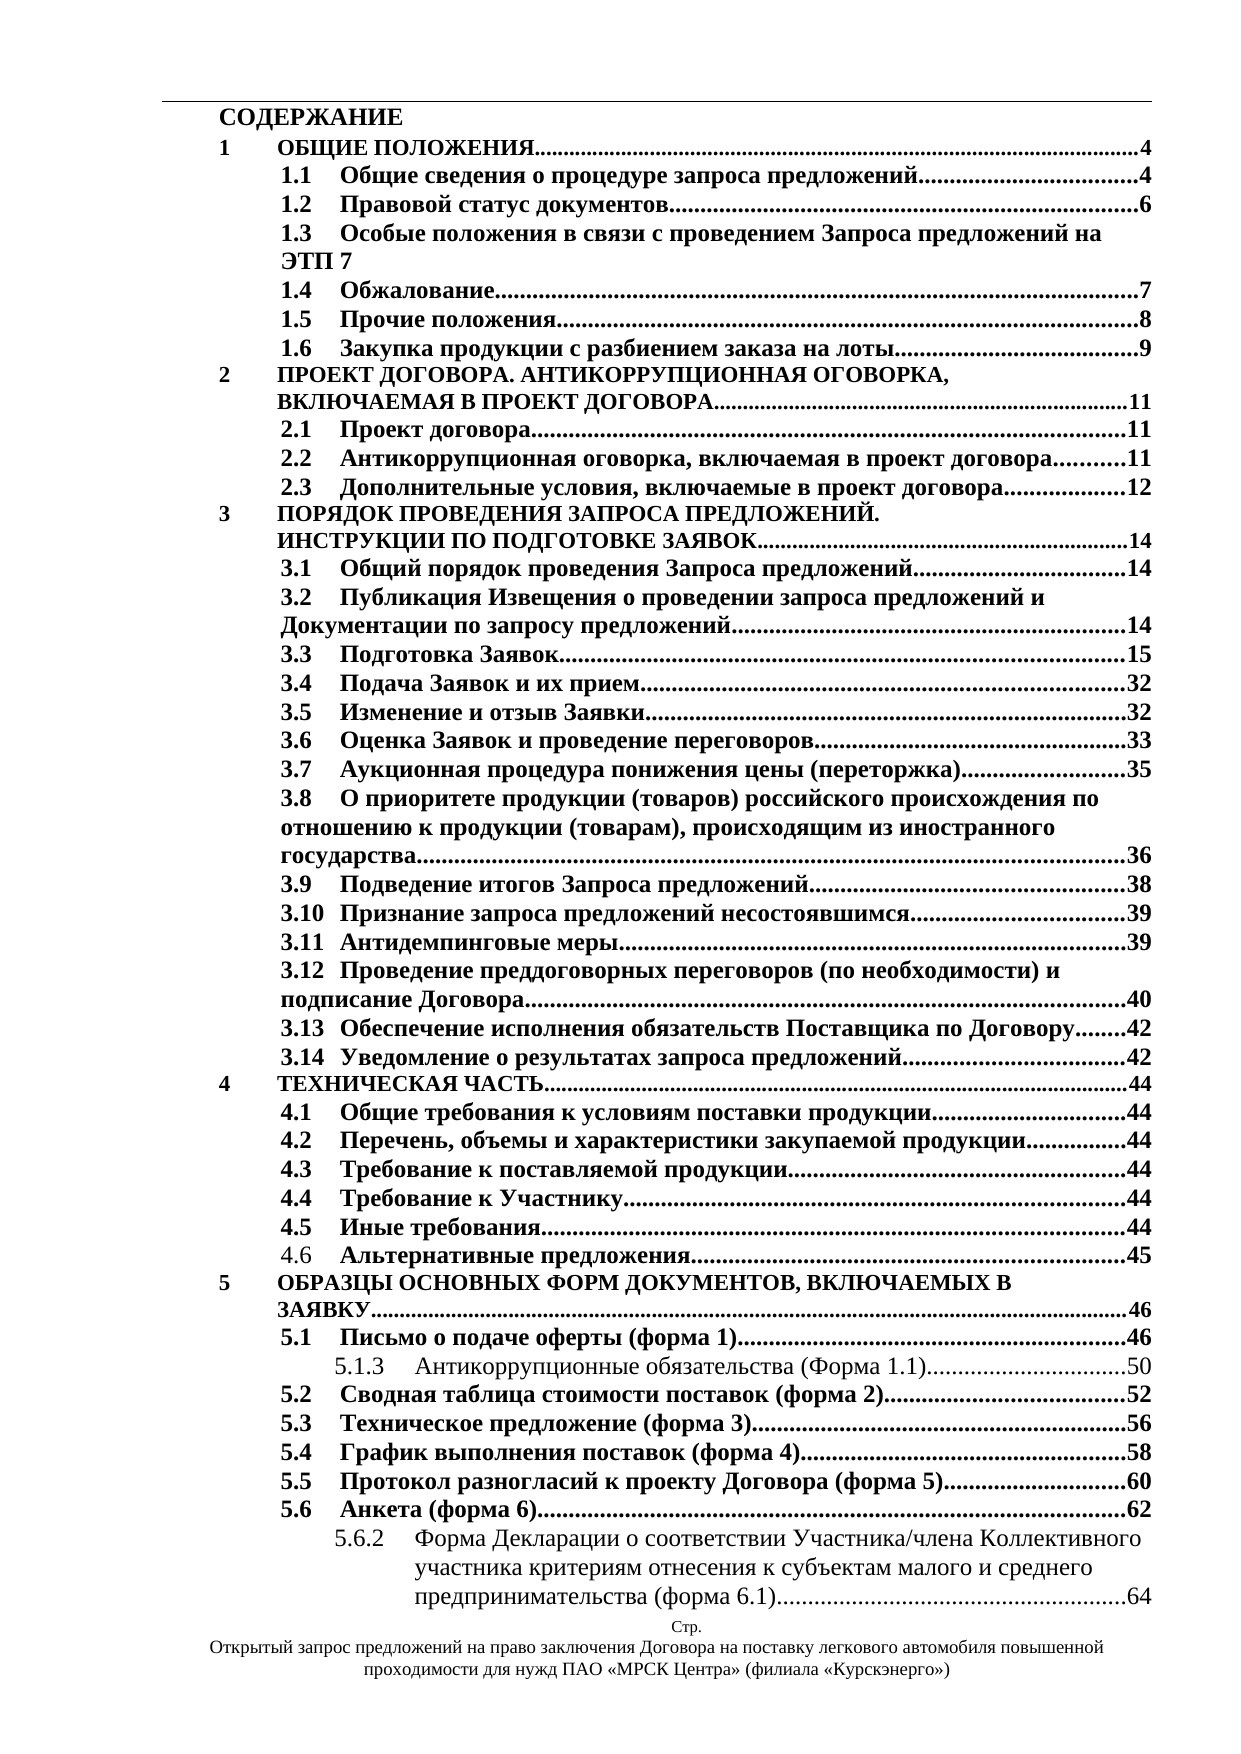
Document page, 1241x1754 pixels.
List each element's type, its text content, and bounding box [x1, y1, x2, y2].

text 3.6 Оценка Заявок и проведение переговоров 33 [280, 726, 1133, 754]
text 1.2 Правовой статус документов 6 [280, 189, 1133, 218]
text 5.2 Сводная таблица стоимости поставок (форма 2) 52 [280, 1379, 1133, 1408]
text 1.4 Обжалование 7 [280, 275, 1133, 304]
text 2.1 Проект договора 11 [280, 414, 1133, 443]
text 3.3 Подготовка Заявок 15 [280, 639, 1133, 668]
text 5.4 График выполнения поставок (форма 4) 58 [280, 1437, 1133, 1466]
text 5.6 Анкета (форма 6) 62 [280, 1494, 1133, 1523]
text 3.8 О приоритете продукции (товаров) российского происхождения по отношению к продукции (товарам), происходящим из иностранного государства 36 [280, 783, 1133, 869]
text 1.1 Общие сведения о процедуре запроса предложений 4 [280, 160, 1133, 189]
text 3.9 Подведение итогов Запроса предложений 38 [280, 869, 1133, 898]
text 3.1 Общий порядок проведения Запроса предложений 14 [280, 553, 1133, 582]
text СОДЕРЖАНИЕ [218, 102, 938, 131]
text 3 Порядок проведения Запроса предложений. Инструкции по подготовке Заявок 14 [218, 500, 1033, 553]
text 3.13 Обеспечение исполнения обязательств Поставщика по Договору 42 [280, 1013, 1133, 1042]
text 3.10 Признание запроса предложений несостоявшимся 39 [280, 898, 1133, 927]
text 3.12 Проведение преддоговорных переговоров (по необходимости) и подписание Договора 40 [280, 956, 1133, 1013]
text 4.3 Требование к поставляемой продукции 44 [280, 1154, 1133, 1183]
text 3.4 Подача Заявок и их прием 32 [280, 668, 1133, 697]
text 5.5 Протокол разногласий к проекту Договора (форма 5) 60 [280, 1466, 1133, 1494]
text 5 Образцы основных форм документов, включаемых в Заявку 46 [218, 1269, 1033, 1322]
text 1 Общие положения 4 [218, 134, 1033, 160]
text 5.1.3 Антикоррупционные обязательства (Форма 1.1). 50 [334, 1351, 1144, 1379]
text 4.5 Иные требования 44 [280, 1212, 1133, 1241]
text 1.6 Закупка продукции с разбиением заказа на лоты 9 [280, 333, 1133, 361]
text 3.11 Антидемпинговые меры 39 [280, 927, 1133, 956]
text 3.5 Изменение и отзыв Заявки 32 [280, 697, 1133, 726]
text 3.7 Аукционная процедура понижения цены (переторжка) 35 [280, 754, 1133, 783]
text 3.14 Уведомление о результатах запроса предложений 42 [280, 1042, 1133, 1071]
text 1.5 Прочие положения 8 [280, 304, 1133, 333]
text 4.1 Общие требования к условиям поставки продукции 44 [280, 1097, 1133, 1126]
text 1.3 Особые положения в связи с проведением Запроса предложений на ЭТП 7 [280, 218, 1133, 275]
text 5.1 Письмо о подаче оферты (форма 1) 46 [280, 1322, 1133, 1351]
text 5.3 Техническое предложение (форма 3) 56 [280, 1408, 1133, 1437]
text 5.6.2 Форма Декларации о соответствии Участника/члена Коллективного участника критериям отнесения к субъектам малого и среднего предпринимательства (форма 6.1) 64 [334, 1523, 1144, 1609]
text 4.6 Альтернативные предложения 45 [280, 1241, 1133, 1269]
text 4 Техническая часть 44 [218, 1071, 1033, 1097]
text 2 Проект Договора. Антикоррупционная оговорка, включаемая в проект договора 11 [218, 361, 1033, 414]
text 4.2 Перечень, объемы и характеристики закупаемой продукции 44 [280, 1126, 1133, 1154]
text 3.2 Публикация Извещения о проведении запроса предложений и Документации по запросу предложений 14 [280, 582, 1133, 639]
text 2.2 Антикоррупционная оговорка, включаемая в проект договора 11 [280, 443, 1133, 472]
text 4.4 Требование к Участнику. 44 [280, 1183, 1133, 1212]
text 2.3 Дополнительные условия, включаемые в проект договора 12 [280, 472, 1133, 500]
